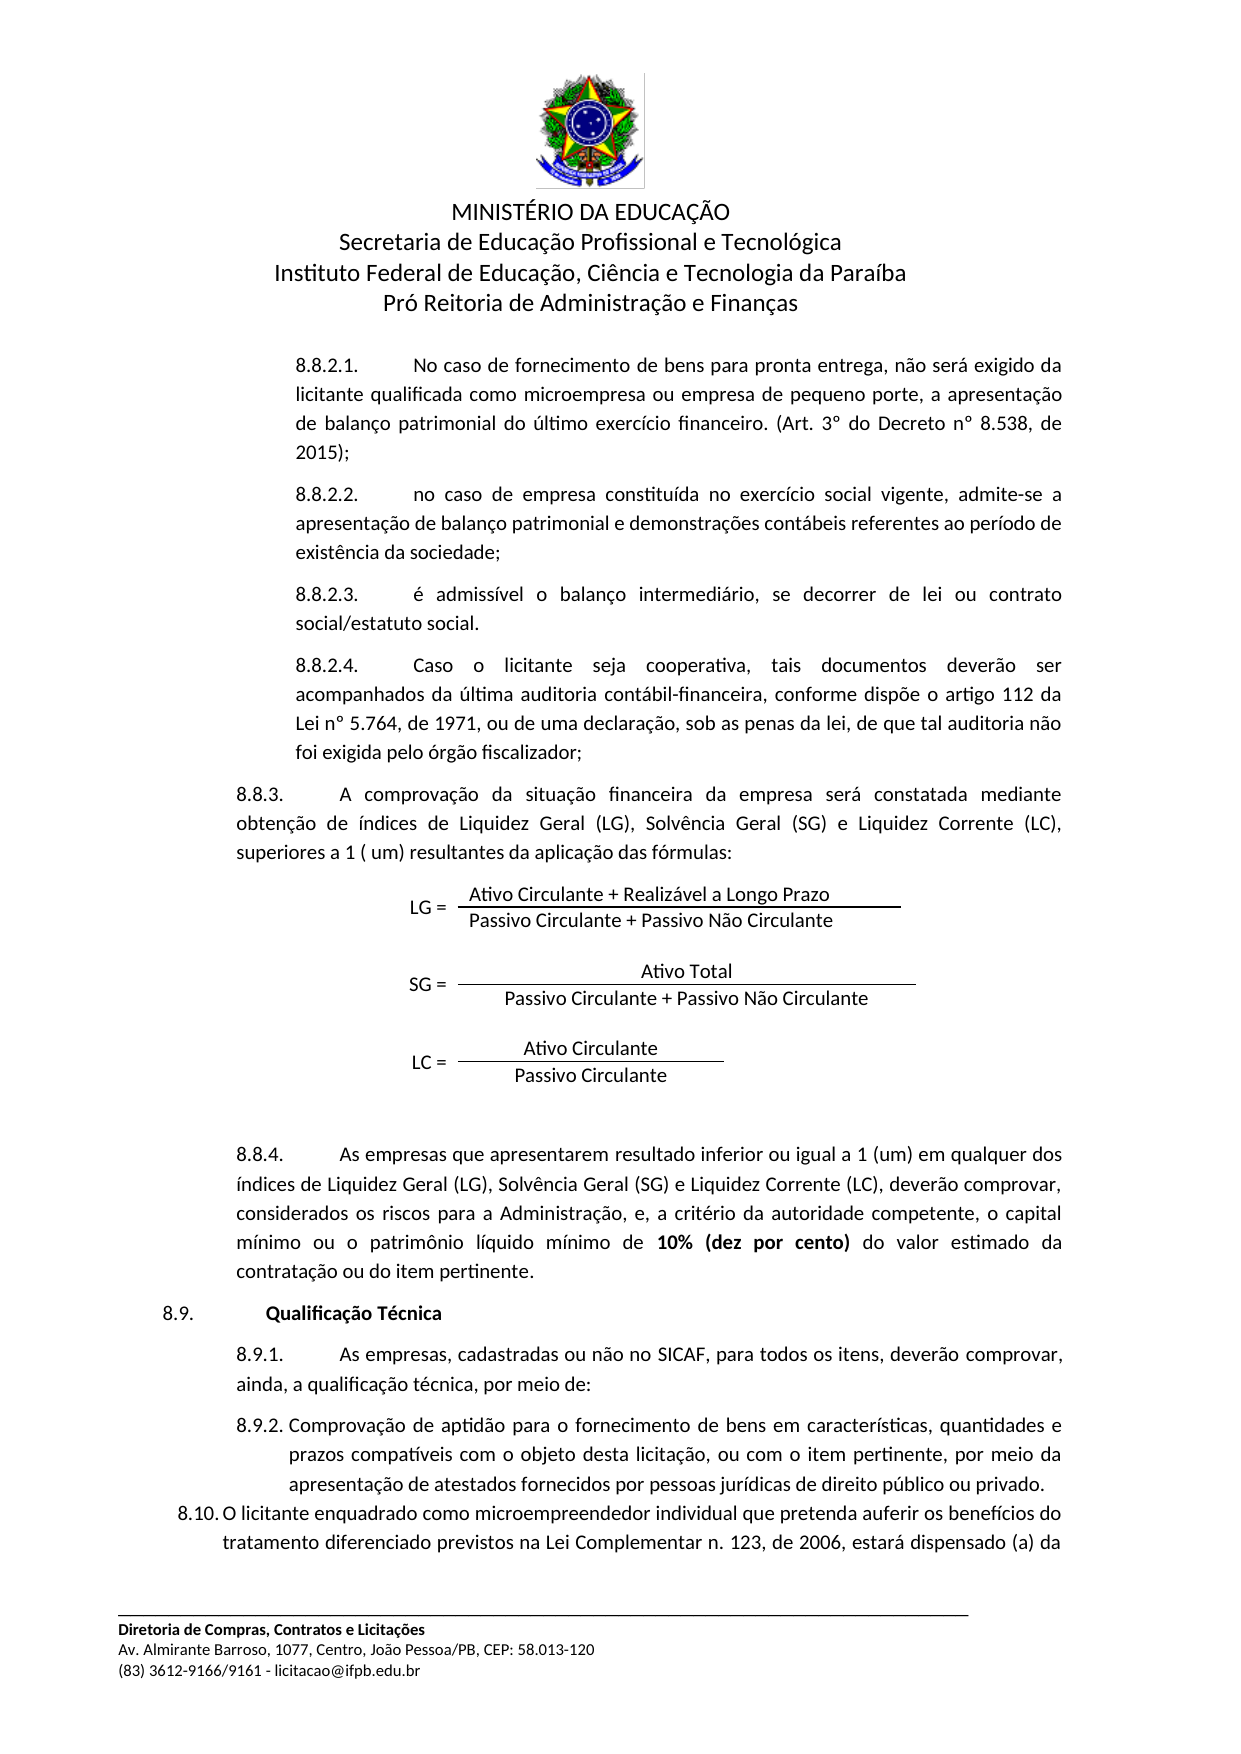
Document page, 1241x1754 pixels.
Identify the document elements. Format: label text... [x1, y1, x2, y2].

list Comprovação de aptidão para o fornecimento de bens em características, quantidades e prazos compatíveis com o objeto desta licitação, ou com o item pertinente, por meio da apresentação de atestados fornecidos por pessoas jurídicas de direito público ou privado. [236, 1412, 1063, 1496]
table_header Ativo Total [458, 958, 916, 984]
list no caso de empresa constituída no exercício social vigente, admite-se a apresentação de balanço patrimonial e demonstrações contábeis referentes ao período de existência da sociedade; [295, 481, 1063, 565]
list No caso de fornecimento de bens para pronta entrega, não será exigido da licitante qualificada como microempresa ou empresa de pequeno porte, a apresentação de balanço patrimonial do último exercício financeiro. (Art. 3º do Decreto nº 8.538, de 2015); [295, 352, 1063, 465]
table_cell Passivo Circulante + Passivo Não Circulante [458, 985, 916, 1010]
list é admissível o balanço intermediário, se decorrer de lei ou contrato social/estatuto social. [295, 581, 1063, 636]
table_header LC = [225, 1036, 458, 1087]
list Qualificação Técnica [162, 1300, 1063, 1325]
list As empresas, cadastradas ou não no SICAF, para todos os itens, deverão comprovar, ainda, a qualificação técnica, por meio de: [236, 1342, 1063, 1396]
list Caso o licitante seja cooperativa, tais documentos deverão ser acompanhados da última auditoria contábil-financeira, conforme dispõe o artigo 112 da Lei nº 5.764, de 1971, ou de uma declaração, sob as penas da lei, de que tal auditoria não foi exigida pelo órgão fiscalizador; [295, 652, 1063, 765]
table_cell Passivo Circulante + Passivo Não Circulante [458, 908, 901, 933]
list A comprovação da situação financeira da empresa será constatada mediante obtenção de índices de Liquidez Geral (LG), Solvência Geral (SG) e Liquidez Corrente (LC), superiores a 1 ( um) resultantes da aplicação das fórmulas: [236, 781, 1063, 865]
list As empresas que apresentarem resultado inferior ou igual a 1 (um) em qualquer dos índices de Liquidez Geral (LG), Solvência Geral (SG) e Liquidez Corrente (LC), deverão comprovar, considerados os riscos para a Administração, e, a critério da autoridade competente, o capital mínimo ou o patrimônio líquido mínimo de 10% (dez por cento) do valor estimado da contratação ou do item pertinente. [236, 1142, 1063, 1284]
table_header SG = [225, 958, 458, 1010]
picture [536, 73, 646, 190]
table_cell Passivo Circulante [458, 1062, 723, 1087]
table_header Ativo Circulante + Realizável a Longo Prazo [458, 881, 901, 906]
table_header Ativo Circulante [458, 1036, 723, 1061]
table_header LG = [225, 881, 458, 933]
